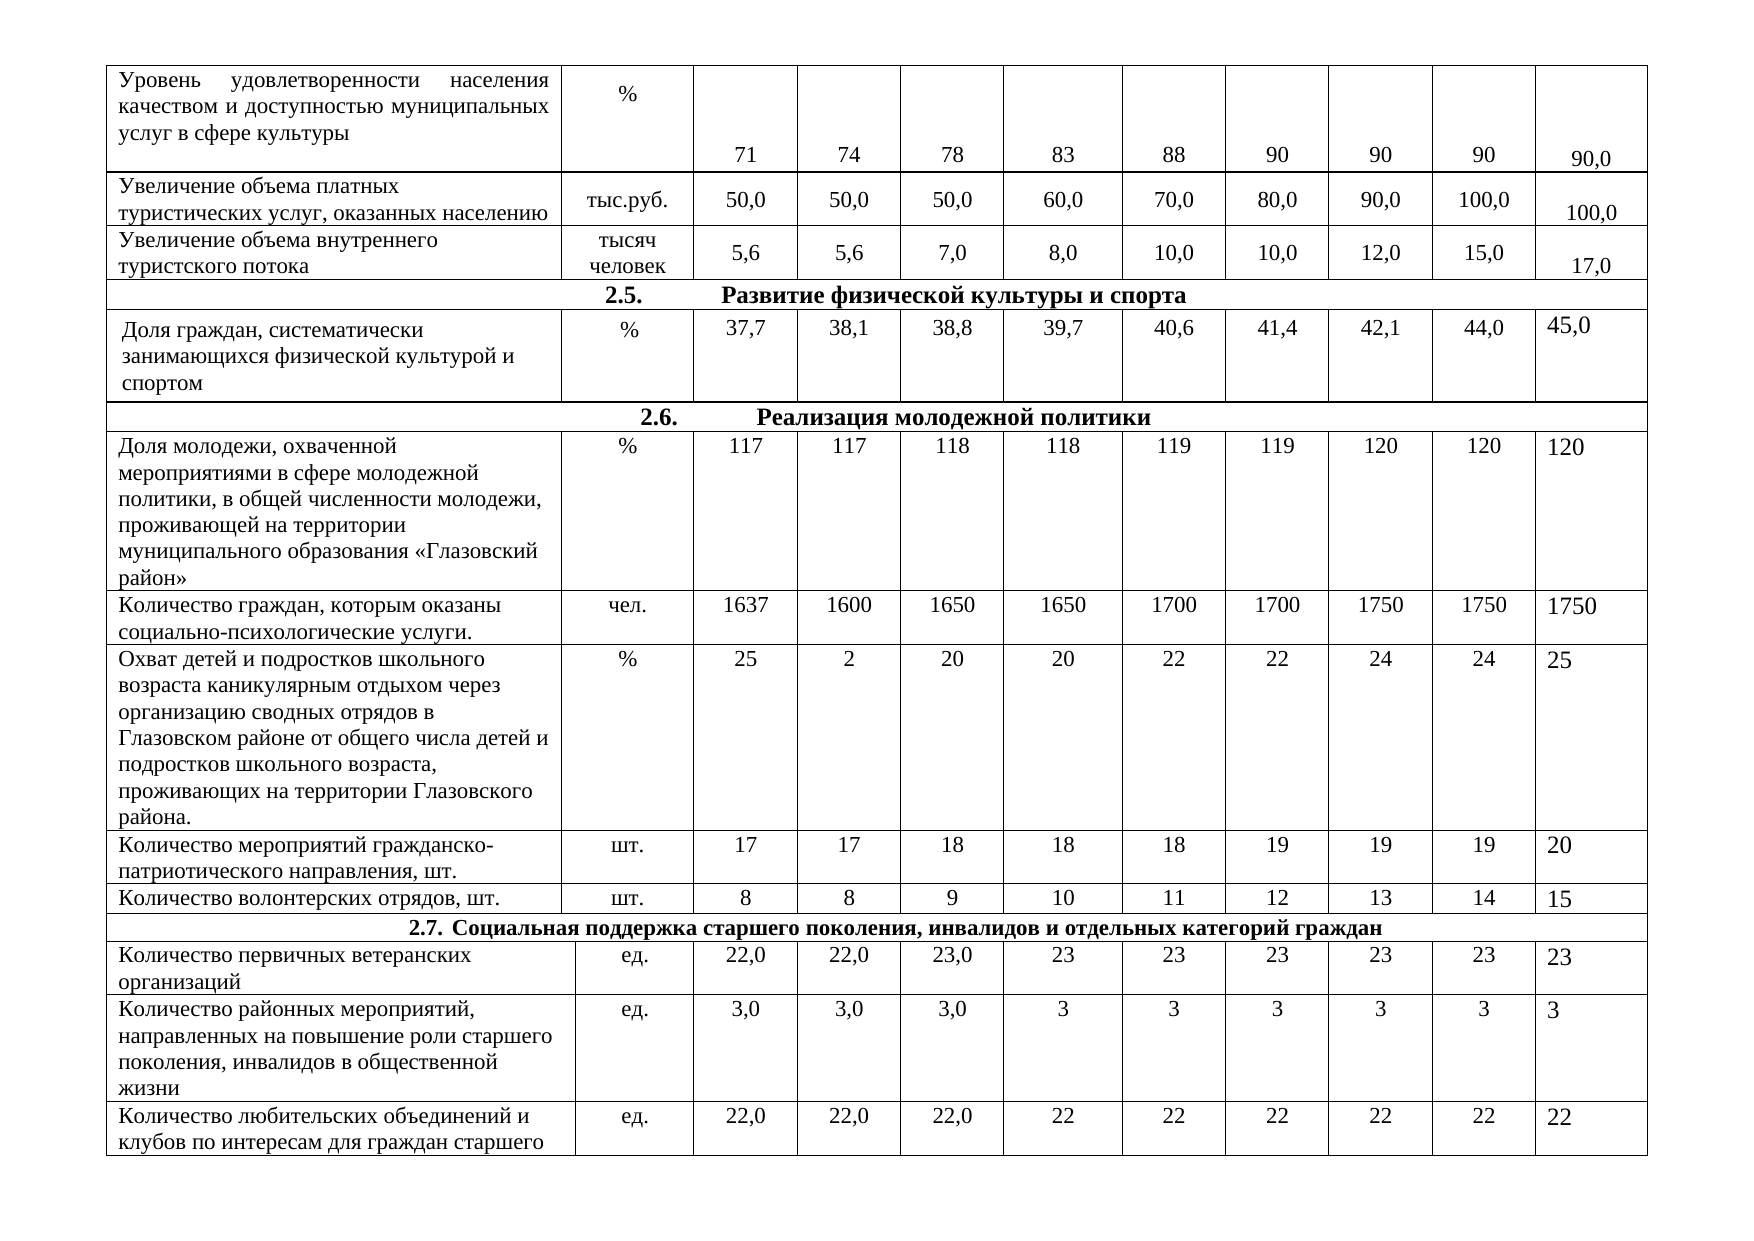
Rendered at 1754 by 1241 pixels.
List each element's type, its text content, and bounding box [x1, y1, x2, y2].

table_cell 100,0 [1433, 173, 1535, 225]
table_cell 20 [901, 645, 1003, 829]
table_cell 1600 [798, 591, 900, 644]
table_cell 78 [901, 66, 1003, 171]
table_cell Охват детей и подростков школьного возраста каникулярным отдыхом через организацию сводных отрядов в Глазовском районе от общего числа детей и подростков школьного возраста, проживающих на территории Глазовского района. [107, 645, 561, 829]
table_cell тыс.руб. [562, 173, 693, 225]
table_cell 3,0 [694, 995, 797, 1101]
table_cell 120 [1536, 432, 1647, 590]
table_cell 11 [1123, 884, 1225, 913]
table_cell 23 [1329, 942, 1432, 994]
table_cell Количество мероприятий гражданско-патриотического направления, шт. [107, 831, 561, 883]
table_cell 38,1 [798, 310, 900, 401]
table_cell 25 [1536, 645, 1647, 829]
table_cell Увеличение объема внутреннего туристского потока [107, 226, 561, 279]
table_cell 18 [1123, 831, 1225, 883]
table_cell Доля молодежи, охваченной мероприятиями в сфере молодежной политики, в общей численности молодежи, проживающей на территории муниципального образования «Глазовский район» [107, 432, 561, 590]
table_cell 119 [1123, 432, 1225, 590]
table_cell 3 [1004, 995, 1122, 1101]
table_cell 71 [694, 66, 797, 171]
table_cell 74 [798, 66, 900, 171]
table_cell 17,0 [1536, 226, 1647, 279]
table_cell 50,0 [694, 173, 797, 225]
table_cell 10,0 [1226, 226, 1328, 279]
table_cell шт. [562, 831, 693, 883]
table_cell 10 [1004, 884, 1122, 913]
table_cell 22,0 [901, 1102, 1003, 1154]
table_cell 15 [1536, 884, 1647, 913]
table_cell 22,0 [798, 942, 900, 994]
table_cell 23 [1123, 942, 1225, 994]
table_cell % [562, 66, 693, 171]
table_cell 1700 [1123, 591, 1225, 644]
table_cell 117 [694, 432, 797, 590]
table_cell 19 [1433, 831, 1535, 883]
table_cell Количество районных мероприятий, направленных на повышение роли старшего поколения, инвалидов в общественной жизни [107, 995, 575, 1101]
table_cell 10,0 [1123, 226, 1225, 279]
table_cell 25 [694, 645, 797, 829]
table_cell 1650 [901, 591, 1003, 644]
table_cell 90,0 [1536, 66, 1647, 171]
table_cell 22,0 [694, 942, 797, 994]
table_cell 22 [1226, 645, 1328, 829]
table_cell 9 [901, 884, 1003, 913]
table_cell 88 [1123, 66, 1225, 171]
table_cell Количество граждан, которым оказаны социально-психологические услуги. [107, 591, 561, 644]
table_cell 70,0 [1123, 173, 1225, 225]
table_cell 20 [1004, 645, 1122, 829]
table_cell 19 [1329, 831, 1432, 883]
table_cell 5,6 [798, 226, 900, 279]
table_cell 90,0 [1329, 173, 1432, 225]
table_cell 117 [798, 432, 900, 590]
table_cell 45,0 [1536, 310, 1647, 401]
table_cell 22 [1123, 1102, 1225, 1154]
table_cell шт. [562, 884, 693, 913]
table_cell 22 [1536, 1102, 1647, 1154]
table_cell 22 [1329, 1102, 1432, 1154]
table_cell 24 [1329, 645, 1432, 829]
table_cell 1700 [1226, 591, 1328, 644]
table_cell 38,8 [901, 310, 1003, 401]
table_cell 23 [1226, 942, 1328, 994]
table_cell 15,0 [1433, 226, 1535, 279]
table_cell 1750 [1329, 591, 1432, 644]
table_cell 12,0 [1329, 226, 1432, 279]
table_cell 37,7 [694, 310, 797, 401]
table_cell 20 [1536, 831, 1647, 883]
table_cell 22 [1226, 1102, 1328, 1154]
table_cell ед. [576, 1102, 693, 1154]
table_cell 120 [1329, 432, 1432, 590]
table_cell 118 [901, 432, 1003, 590]
table_cell 90 [1226, 66, 1328, 171]
table_cell 100,0 [1536, 173, 1647, 225]
table_cell Реализация молодежной политики [107, 403, 1647, 431]
table_cell 83 [1004, 66, 1122, 171]
table_cell % [562, 645, 693, 829]
table_cell ед. [576, 995, 693, 1101]
table_cell 44,0 [1433, 310, 1535, 401]
table_cell 90 [1433, 66, 1535, 171]
table_cell % [562, 432, 693, 590]
table_cell 50,0 [798, 173, 900, 225]
table_cell 120 [1433, 432, 1535, 590]
table_cell Количество волонтерских отрядов, шт. [107, 884, 561, 913]
table_cell 3 [1329, 995, 1432, 1101]
table_cell 13 [1329, 884, 1432, 913]
table_cell 8,0 [1004, 226, 1122, 279]
table_cell Увеличение объема платных туристических услуг, оказанных населению [107, 173, 561, 225]
table_cell Уровень удовлетворенности населения качеством и доступностью муниципальных услуг в сфере культуры [107, 66, 561, 171]
table_cell 19 [1226, 831, 1328, 883]
table_cell Социальная поддержка старшего поколения, инвалидов и отдельных категорий граждан [107, 914, 1647, 941]
table_cell 3,0 [901, 995, 1003, 1101]
table_cell Количество первичных ветеранских организаций [107, 942, 575, 994]
table_cell 1637 [694, 591, 797, 644]
table_cell 23 [1004, 942, 1122, 994]
table_cell 17 [694, 831, 797, 883]
table_cell 39,7 [1004, 310, 1122, 401]
table_cell 23 [1433, 942, 1535, 994]
table_cell 118 [1004, 432, 1122, 590]
table_cell 1750 [1433, 591, 1535, 644]
table_cell 8 [694, 884, 797, 913]
table_cell 2 [798, 645, 900, 829]
table_cell 18 [901, 831, 1003, 883]
table_cell 5,6 [694, 226, 797, 279]
table_cell 23 [1536, 942, 1647, 994]
table_cell 3 [1226, 995, 1328, 1101]
table_cell 18 [1004, 831, 1122, 883]
table_cell 3 [1123, 995, 1225, 1101]
table_cell 1650 [1004, 591, 1122, 644]
table_cell 22 [1123, 645, 1225, 829]
table_cell 42,1 [1329, 310, 1432, 401]
table_cell 40,6 [1123, 310, 1225, 401]
table_cell 17 [798, 831, 900, 883]
table_cell 60,0 [1004, 173, 1122, 225]
table_cell чел. [562, 591, 693, 644]
table_cell 119 [1226, 432, 1328, 590]
table_cell 3,0 [798, 995, 900, 1101]
table_cell 41,4 [1226, 310, 1328, 401]
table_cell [107, 1102, 575, 1154]
table_cell 14 [1433, 884, 1535, 913]
table_cell тысяч человек [562, 226, 693, 279]
table_cell Развитие физической культуры и спорта [107, 280, 1647, 309]
table_cell 23,0 [901, 942, 1003, 994]
table_cell 24 [1433, 645, 1535, 829]
table_cell % [562, 310, 693, 401]
table_cell 50,0 [901, 173, 1003, 225]
table_cell 1750 [1536, 591, 1647, 644]
table_cell 8 [798, 884, 900, 913]
table_cell 90 [1329, 66, 1432, 171]
table_cell 80,0 [1226, 173, 1328, 225]
table_cell 22 [1004, 1102, 1122, 1154]
table_cell ед. [576, 942, 693, 994]
table_cell 3 [1536, 995, 1647, 1101]
table_cell 12 [1226, 884, 1328, 913]
table_cell 22,0 [798, 1102, 900, 1154]
table_cell 3 [1433, 995, 1535, 1101]
table_cell 22,0 [694, 1102, 797, 1154]
table_cell 7,0 [901, 226, 1003, 279]
table_cell 22 [1433, 1102, 1535, 1154]
table_cell Доля граждан, систематически занимающихся физической культурой и спортом [107, 310, 561, 401]
